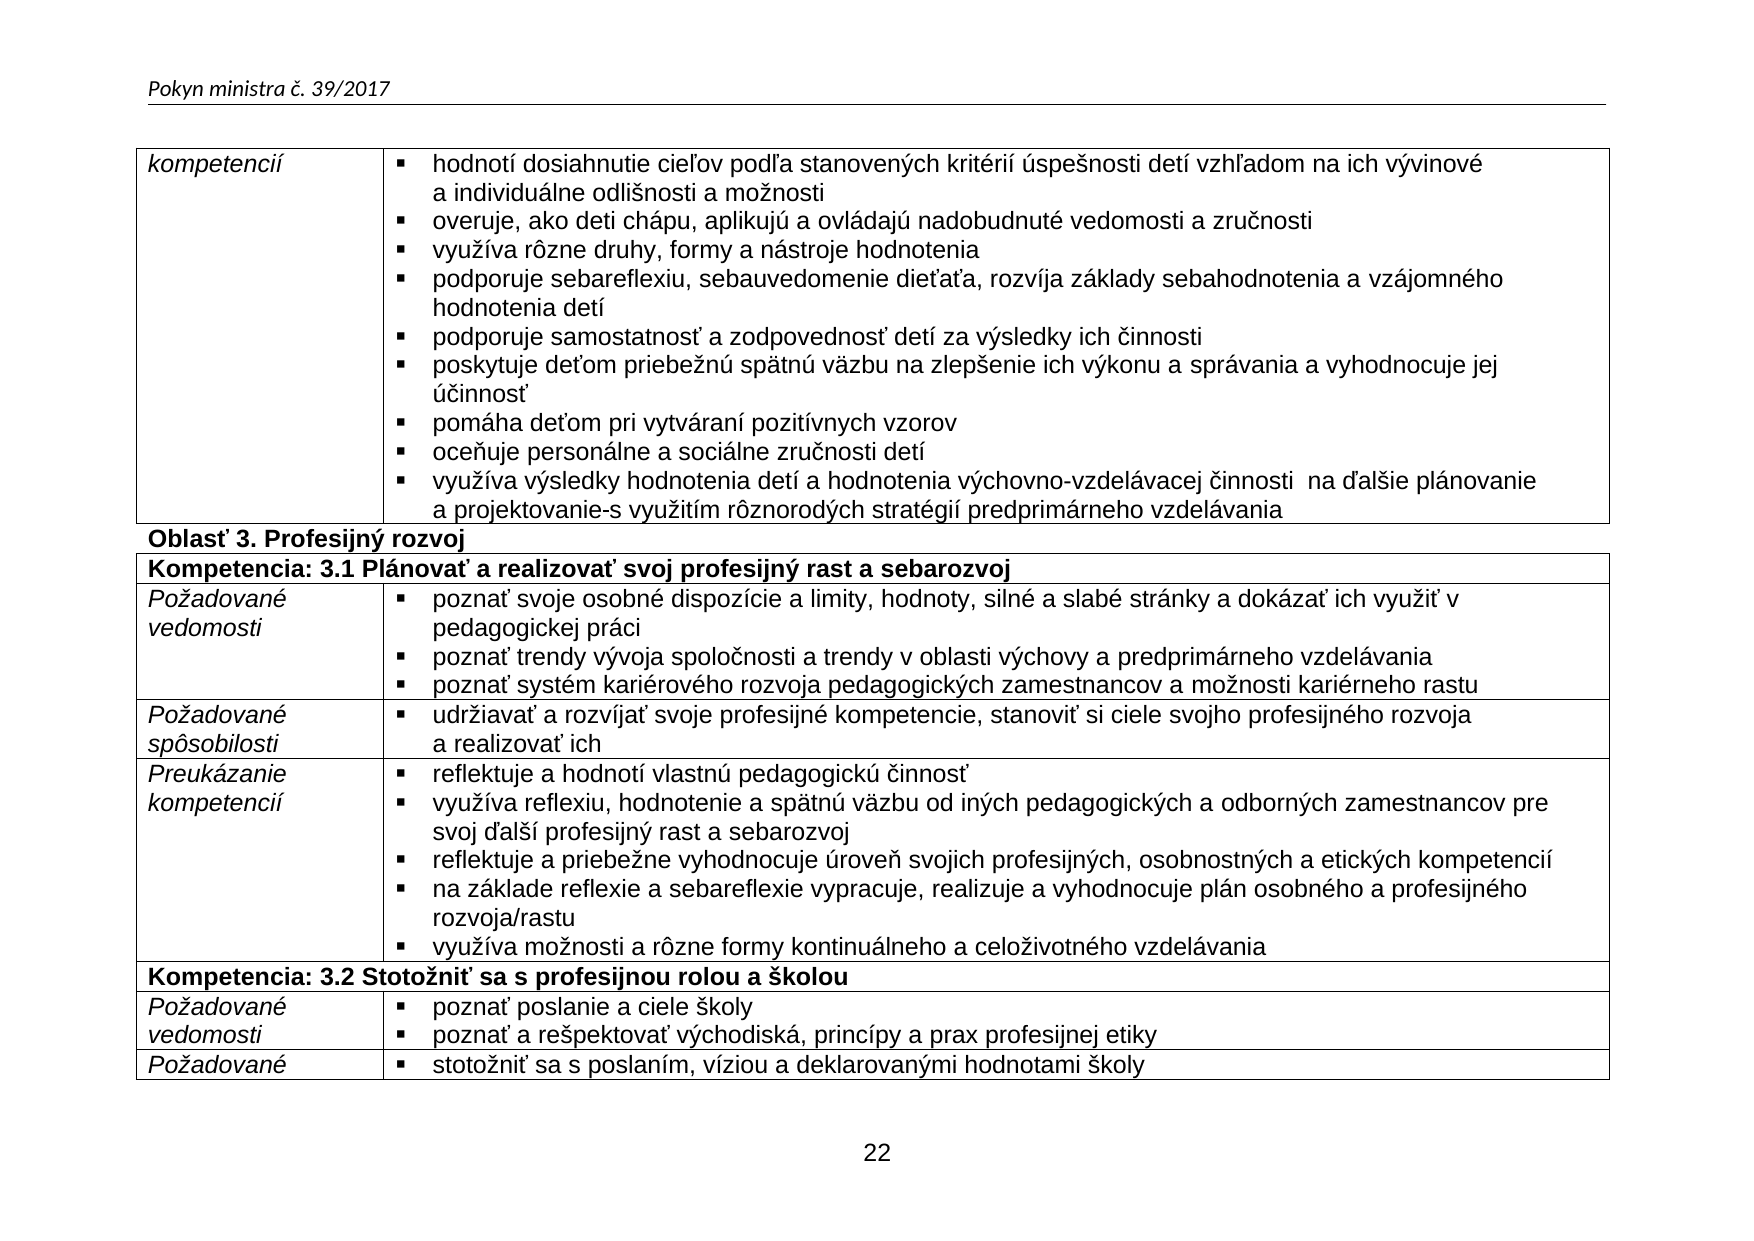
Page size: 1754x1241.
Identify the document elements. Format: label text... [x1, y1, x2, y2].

table_cell poznať svoje osobné dispozície a limity, hodnoty, silné a slabé stránky a dokázať ich využiť v pedagogickej práci poznať trendy vývoja spoločnosti a trendy v oblasti výchovy a predprimárneho vzdelávania poznať systém kariérového rozvoja pedagogických zamestnancov a možnosti kariérneho rastu [384, 584, 1609, 699]
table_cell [137, 1050, 383, 1079]
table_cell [137, 149, 383, 523]
text Oblasť 3. Profesijný rozvoj [148, 524, 1606, 553]
table_cell Kompetencia: 3.2 Stotožniť sa s profesijnou rolou a školou [137, 962, 1609, 991]
table_cell Preukázanie kompetencií [137, 759, 383, 961]
table_cell Požadované spôsobilosti [137, 700, 383, 758]
table_cell udržiavať a rozvíjať svoje profesijné kompetencie, stanoviť si ciele svojho profesijného rozvoja a realizovať ich [384, 700, 1609, 758]
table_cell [384, 1050, 1609, 1079]
table_cell Požadované vedomosti [137, 992, 383, 1049]
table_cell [384, 149, 1609, 523]
table_header Kompetencia: 3.1 Plánovať a realizovať svoj profesijný rast a sebarozvoj [137, 554, 1609, 583]
table_cell Požadované vedomosti [137, 584, 383, 699]
table_cell poznať poslanie a ciele školy poznať a rešpektovať východiská, princípy a prax profesijnej etiky [384, 992, 1609, 1049]
table_cell reflektuje a hodnotí vlastnú pedagogickú činnosť využíva reflexiu, hodnotenie a spätnú väzbu od iných pedagogických a odborných zamestnancov pre svoj ďalší profesijný rast a sebarozvoj reflektuje a priebežne vyhodnocuje úroveň svojich profesijných, osobnostných a etických kompetencií na základe reflexie a sebareflexie vypracuje, realizuje a vyhodnocuje plán osobného a profesijného rozvoja/rastu využíva možnosti a rôzne formy kontinuálneho a celoživotného vzdelávania [384, 759, 1609, 961]
